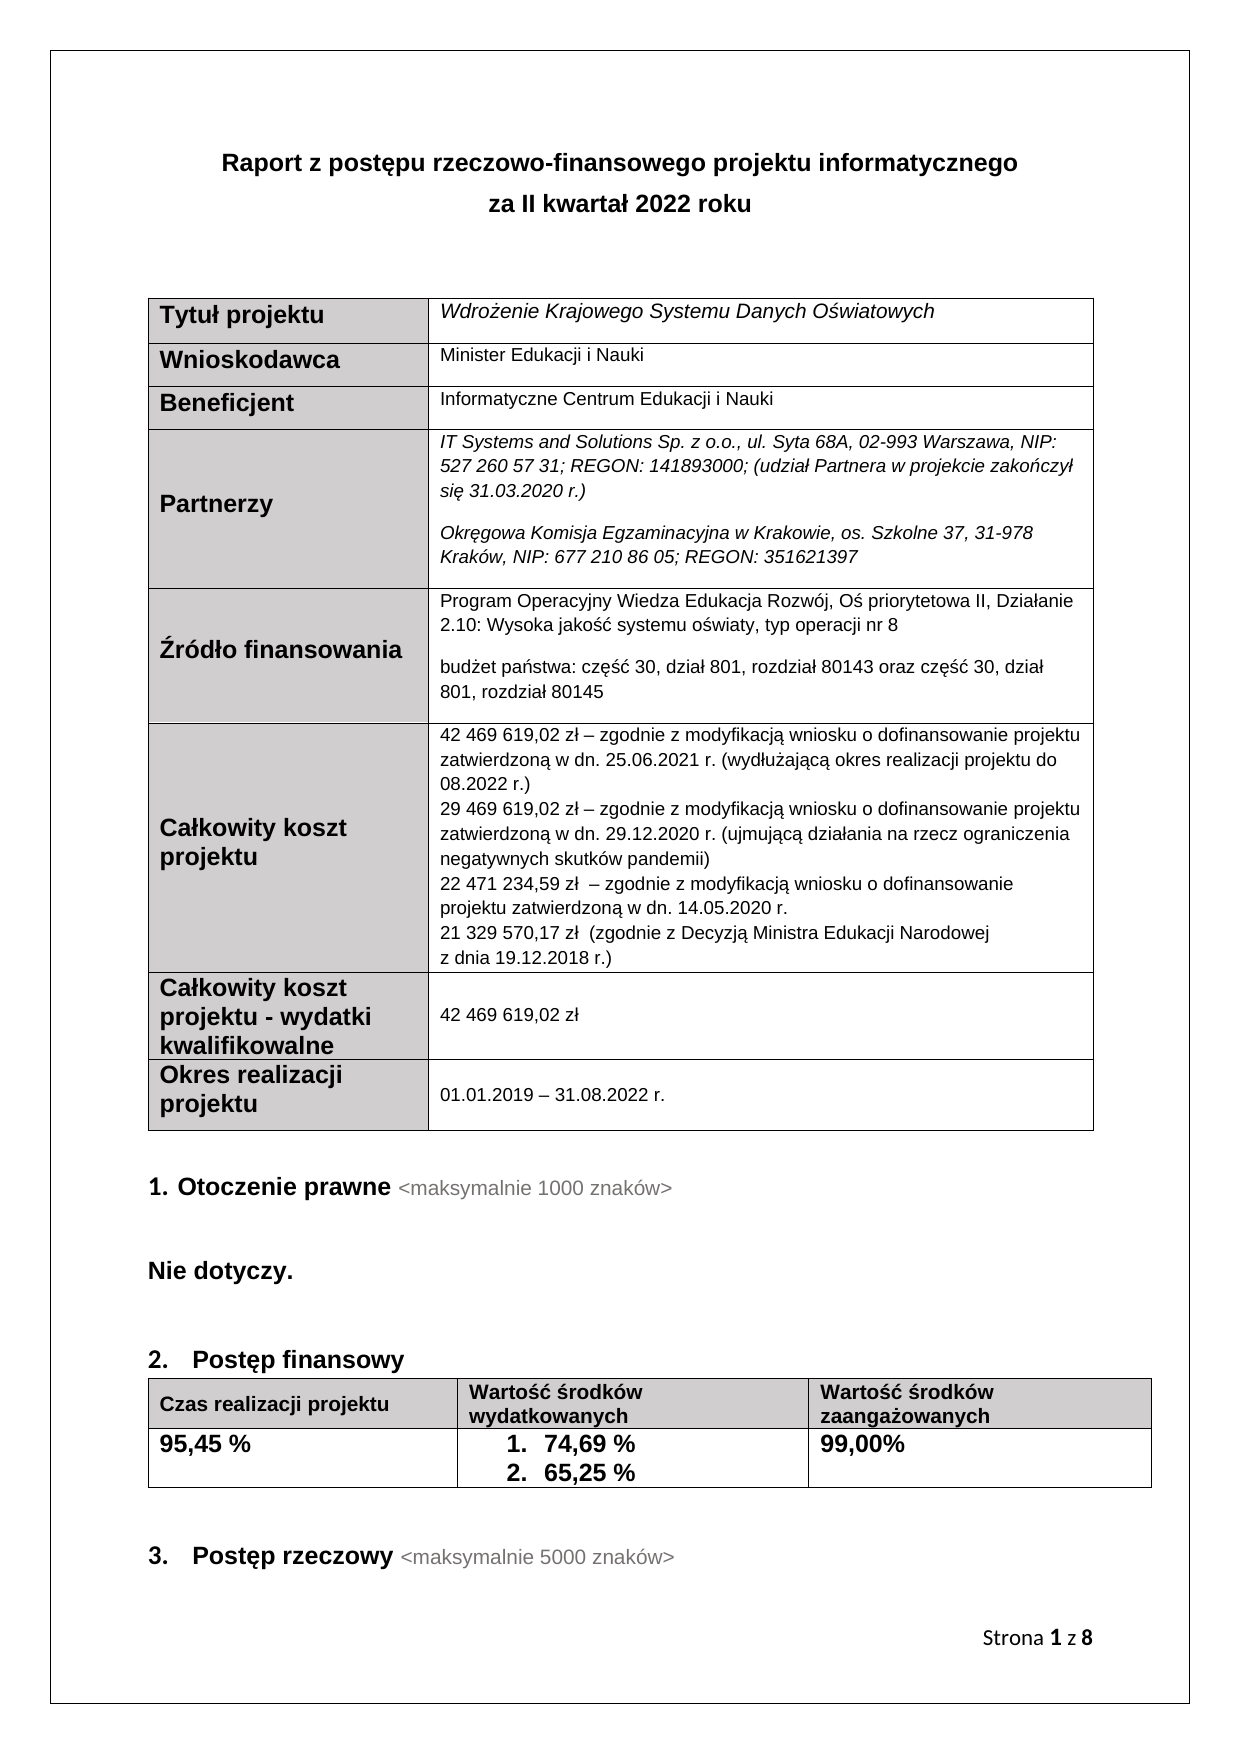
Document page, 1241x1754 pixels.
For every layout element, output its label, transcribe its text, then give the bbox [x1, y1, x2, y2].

subtitle za II kwartał 2022 roku [148, 189, 1093, 217]
table_cell Całkowity koszt projektu [149, 724, 428, 972]
table_header Czas realizacji projektu [149, 1379, 457, 1428]
table_cell Okres realizacji projektu [149, 1060, 428, 1130]
table_cell Informatyczne Centrum Edukacji i Nauki [429, 387, 1093, 429]
table_cell Program Operacyjny Wiedza Edukacja Rozwój, Oś priorytetowa II, Działanie 2.10: Wysoka jakość systemu oświaty, typ operacji nr 8 budżet państwa: część 30, dział 801, rozdział 80143 oraz część 30, dział 801, rozdział 80145 [429, 589, 1093, 722]
table_cell Minister Edukacji i Nauki [429, 344, 1093, 386]
subtitle Otoczenie prawne <maksymalnie 1000 znaków> [148, 1169, 1063, 1202]
table_cell Beneficjent [149, 387, 428, 429]
subtitle Nie dotyczy. [148, 1256, 1093, 1284]
table_cell 42 469 619,02 zł [429, 973, 1093, 1059]
table_cell Wnioskodawca [149, 344, 428, 386]
table_header Wartość środków wydatkowanych [458, 1379, 808, 1428]
table_cell 42 469 619,02 zł – zgodnie z modyfikacją wniosku o dofinansowanie projektu zatwierdzoną w dn. 25.06.2021 r. (wydłużającą okres realizacji projektu do 08.2022 r.) 29 469 619,02 zł – zgodnie z modyfikacją wniosku o dofinansowanie projektu zatwierdzoną w dn. 29.12.2020 r. (ujmującą działania na rzecz ograniczenia negatywnych skutków pandemii) 22 471 234,59 zł – zgodnie z modyfikacją wniosku o dofinansowanie projektu zatwierdzoną w dn. 14.05.2020 r. 21 329 570,17 zł (zgodnie z Decyzją Ministra Edukacji Narodowej z dnia 19.12.2018 r.) [429, 724, 1093, 972]
table_cell 74,69 % 65,25 % [458, 1429, 808, 1487]
table_cell 99,00% [809, 1429, 1151, 1487]
table_cell 01.01.2019 – 31.08.2022 r. [429, 1060, 1093, 1130]
table_header Wdrożenie Krajowego Systemu Danych Oświatowych [429, 299, 1093, 343]
table_header Tytuł projektu [149, 299, 428, 343]
subtitle Raport z postępu rzeczowo-finansowego projektu informatycznego [148, 147, 1093, 176]
table_cell Źródło finansowania [149, 589, 428, 722]
table_cell Partnerzy [149, 430, 428, 588]
subtitle Postęp finansowy [148, 1342, 1093, 1375]
table_cell 95,45 % [149, 1429, 457, 1487]
table_cell Całkowity koszt projektu - wydatki kwalifikowalne [149, 973, 428, 1059]
table_cell IT Systems and Solutions Sp. z o.o., ul. Syta 68A, 02-993 Warszawa, NIP: 527 260 57 31; REGON: 141893000; (udział Partnera w projekcie zakończył się 31.03.2020 r.) Okręgowa Komisja Egzaminacyjna w Krakowie, os. Szkolne 37, 31-978 Kraków, NIP: 677 210 86 05; REGON: 351621397 [429, 430, 1093, 588]
subtitle Postęp rzeczowy <maksymalnie 5000 znaków> [148, 1538, 1093, 1571]
table_header Wartość środków zaangażowanych [809, 1379, 1151, 1428]
